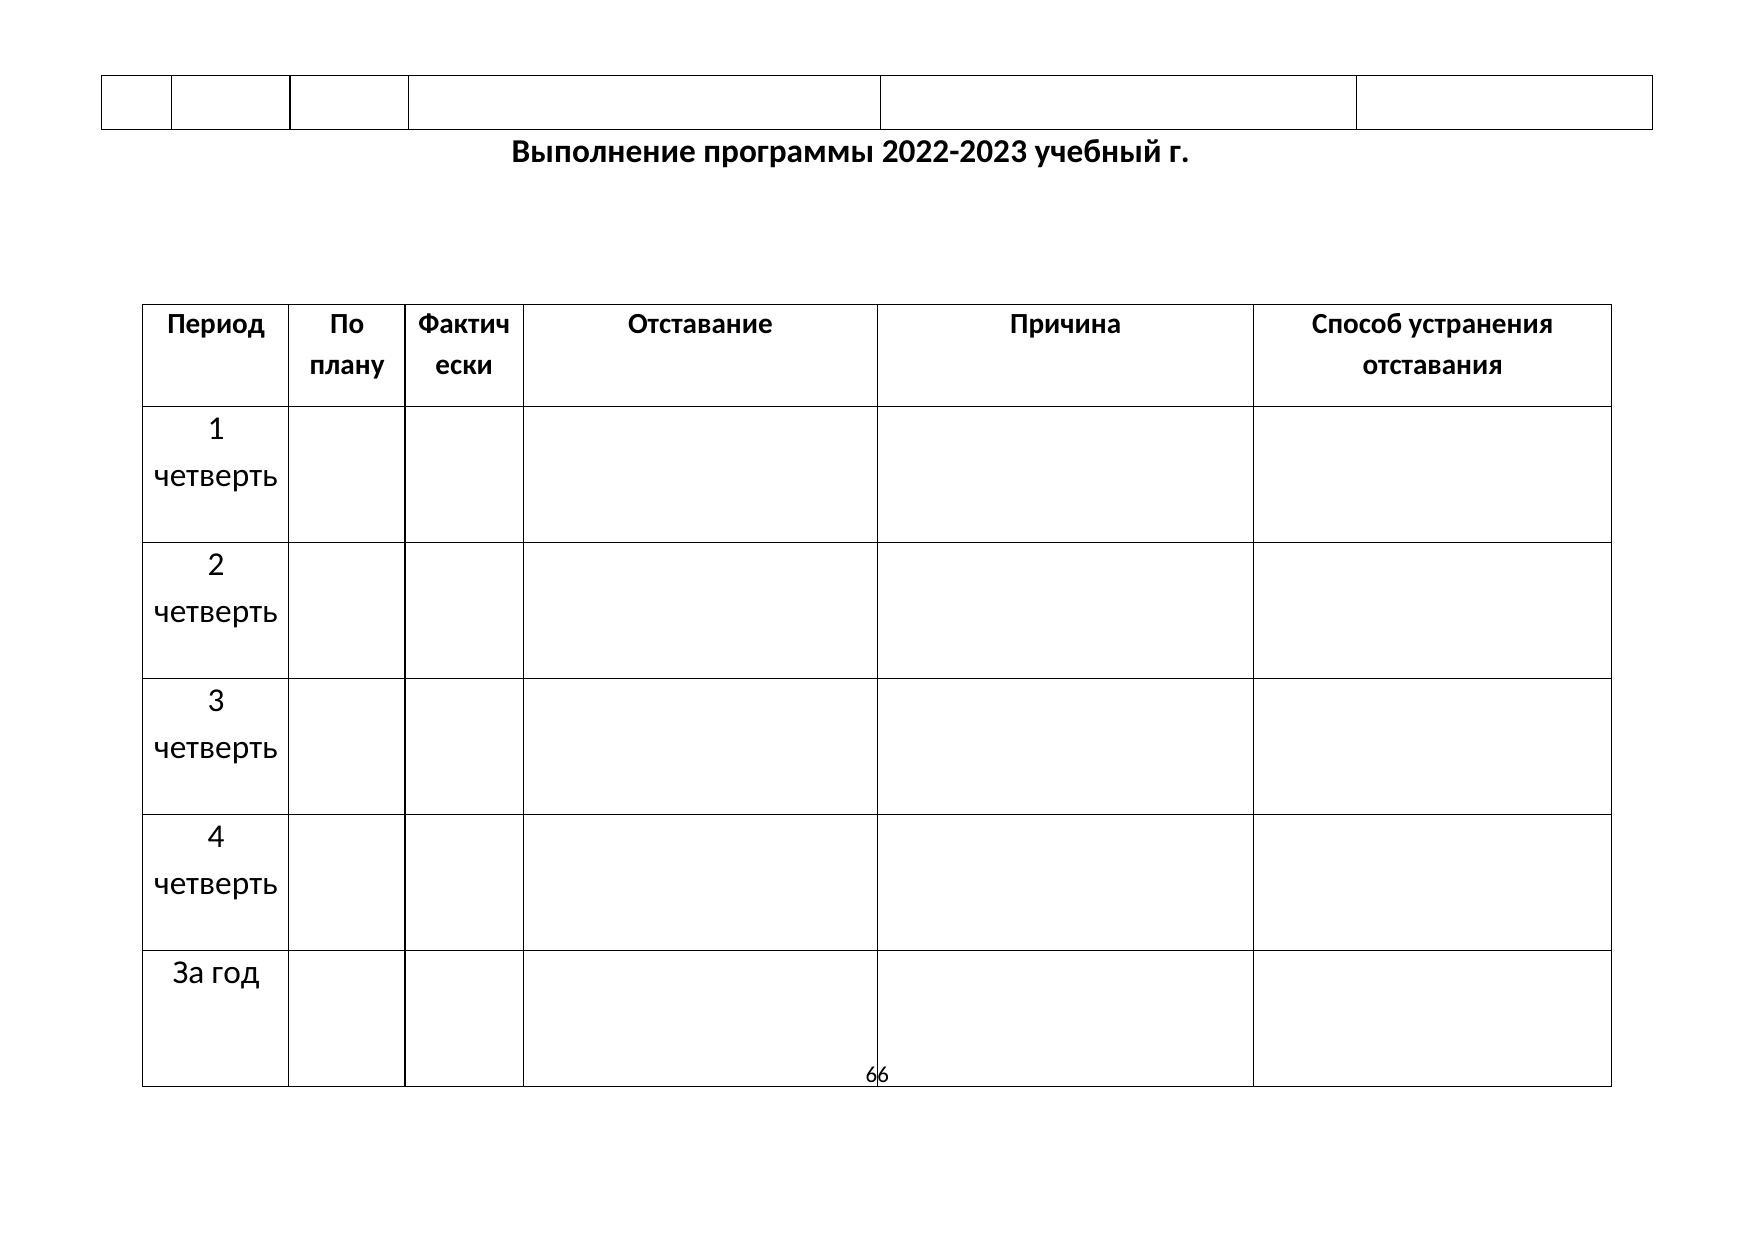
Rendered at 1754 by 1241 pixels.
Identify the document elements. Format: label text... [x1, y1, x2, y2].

table_cell [172, 76, 289, 129]
table_cell [406, 543, 523, 678]
table_cell [406, 951, 523, 1086]
table_cell [1254, 951, 1611, 1086]
table_cell [1254, 543, 1611, 678]
table_header Отставание [524, 305, 877, 406]
table_cell 1 четверть [143, 407, 288, 542]
table_cell [524, 951, 877, 1086]
table_cell [289, 407, 404, 542]
table_cell За год [143, 951, 288, 1086]
text Выполнение программы 2022-2023 учебный г. [75, 130, 1679, 171]
table_header Причина [878, 305, 1253, 406]
table_cell [878, 815, 1253, 950]
table_cell [406, 679, 523, 814]
table_cell [878, 679, 1253, 814]
table_cell [524, 543, 877, 678]
table_cell [878, 543, 1253, 678]
table_header Фактически [406, 305, 523, 406]
table_cell [409, 76, 880, 129]
table_cell [406, 815, 523, 950]
table_cell [289, 951, 404, 1086]
table_cell 4 четверть [143, 815, 288, 950]
table_cell [1254, 679, 1611, 814]
table_cell [878, 407, 1253, 542]
table_cell [524, 815, 877, 950]
table_cell [289, 679, 404, 814]
table_cell 2 четверть [143, 543, 288, 678]
table_cell [1254, 407, 1611, 542]
table_cell [878, 951, 1253, 1086]
table_cell 3 четверть [143, 679, 288, 814]
table_header По плану [289, 305, 404, 406]
table_cell [1357, 76, 1652, 129]
table_header Период [143, 305, 288, 406]
table_cell 7 [102, 76, 171, 129]
table_cell [881, 76, 1356, 129]
table_cell [1254, 815, 1611, 950]
table_cell [289, 815, 404, 950]
table_cell [524, 407, 877, 542]
table_cell [291, 76, 408, 129]
table_cell [406, 407, 523, 542]
table_cell [524, 679, 877, 814]
table_cell [289, 543, 404, 678]
table_header Способ устранения отставания [1254, 305, 1611, 406]
